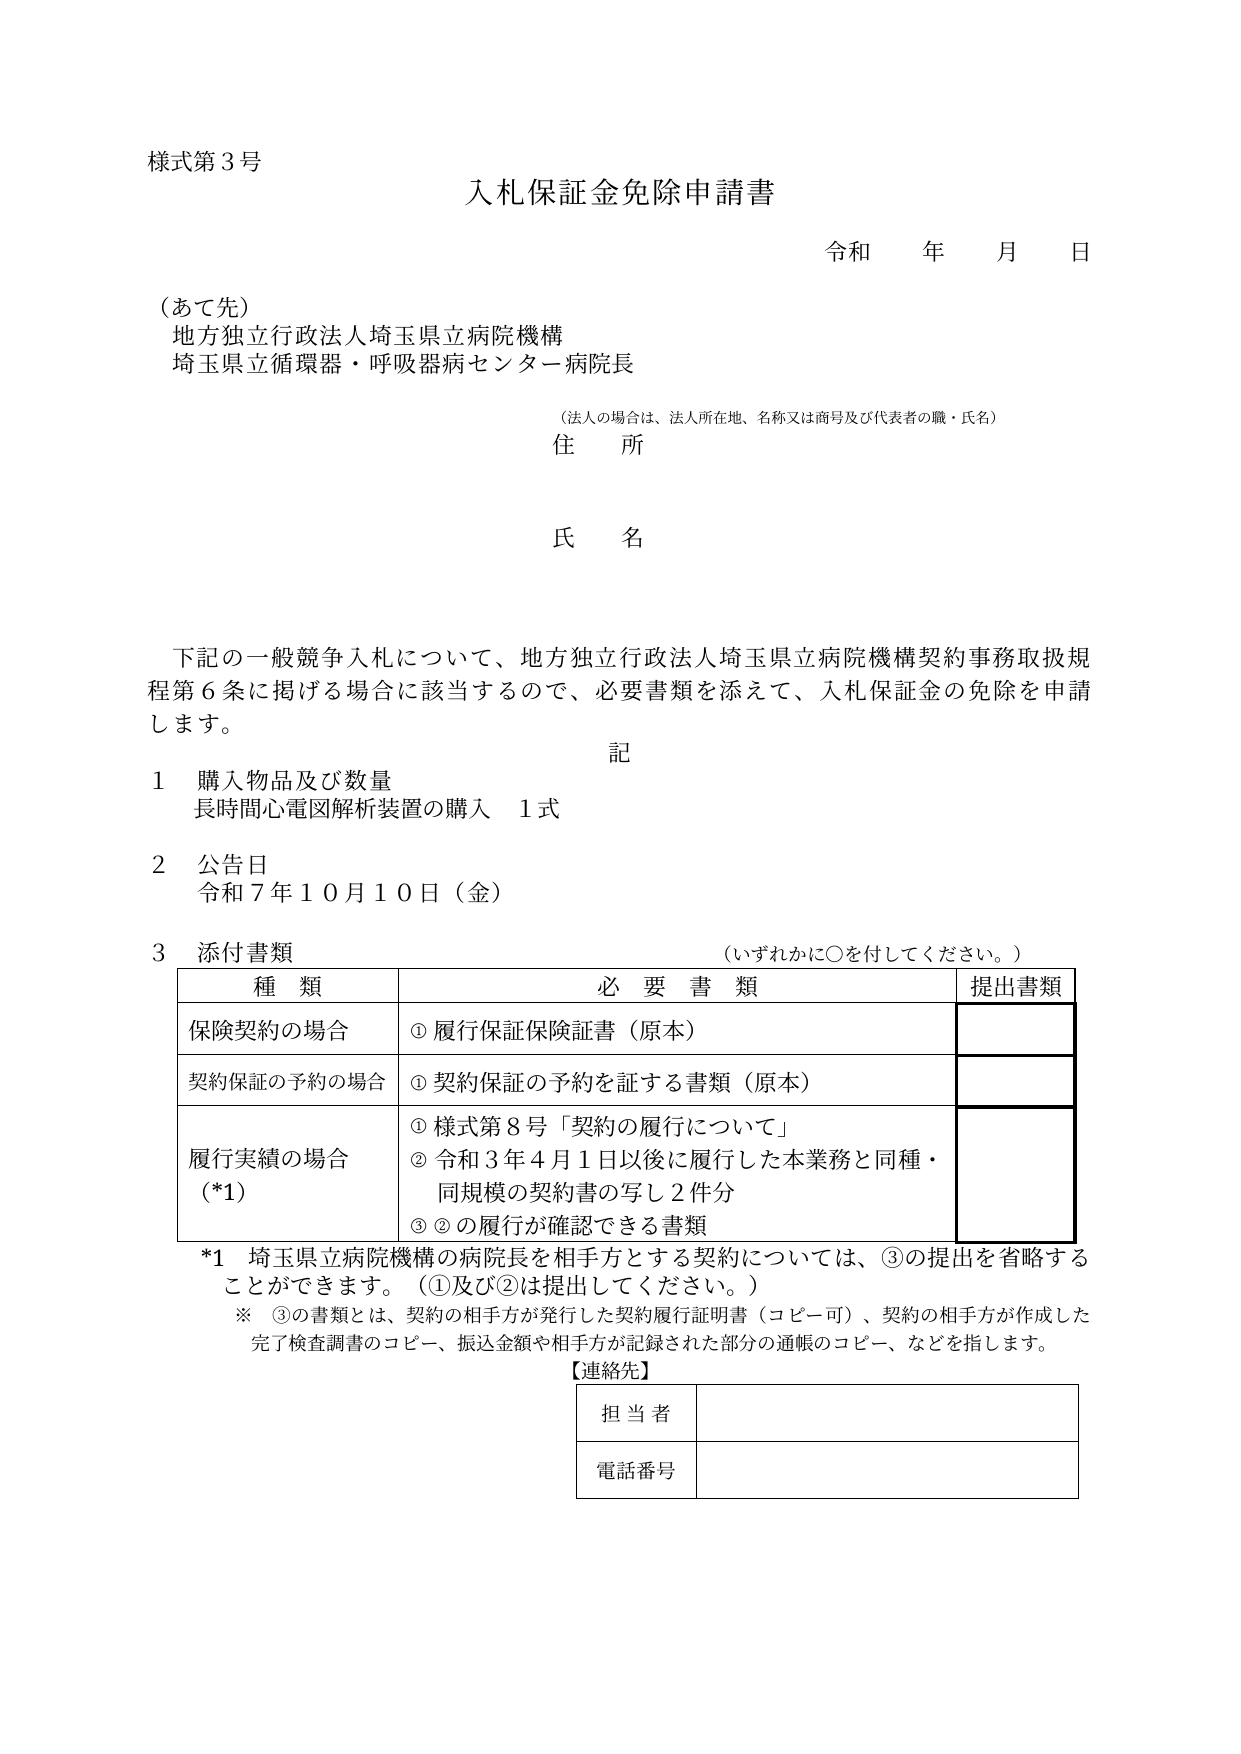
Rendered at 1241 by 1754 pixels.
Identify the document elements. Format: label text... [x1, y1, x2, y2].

table_header 種 類 [178, 969, 398, 1002]
table_cell [697, 1442, 1078, 1498]
table_cell 契約保証の予約の場合 [178, 1055, 398, 1105]
text （あて先） [148, 294, 1092, 322]
table_cell ① 様式第８号「契約の履行について」 ② 令和３年４月１日以後に履行した本業務と同種・同規模の契約書の写し２件分 ③ ②の履行が確認できる書類 [399, 1106, 955, 1241]
table_cell 保険契約の場合 [178, 1003, 398, 1054]
text 【連絡先】 [561, 1356, 1092, 1384]
text 氏 名 [552, 520, 1092, 553]
table_cell ① 履行保証保険証書（原本） [399, 1003, 955, 1054]
text ３ 添付書類 （いずれかに○を付してください。） [148, 935, 1092, 968]
text 令和 年 月 日 [148, 238, 1092, 266]
table_header [697, 1385, 1078, 1441]
text 令和７年１０月１０日（金） [148, 879, 1092, 907]
text 地方独立行政法人埼玉県立病院機構 [148, 322, 1092, 350]
text 様式第３号 [148, 148, 1092, 176]
text 入札保証金免除申請書 [148, 176, 1092, 210]
table_cell [958, 1109, 1073, 1241]
text （法人の場合は、法人所在地、名称又は商号及び代表者の職・氏名） [552, 406, 1092, 427]
text 記 [148, 739, 1092, 767]
text 下記の一般競争入札について、地方独立行政法人埼玉県立病院機構契約事務取扱規程第６条に掲げる場合に該当するので、必要書類を添えて、入札保証金の免除を申請します。 [148, 640, 1092, 739]
text *1 埼玉県立病院機構の病院長を相手方とする契約については、③の提出を省略することができます。（①及び②は提出してください。） [177, 1244, 1092, 1300]
table_header 必 要 書 類 [399, 969, 956, 1002]
text 長時間心電図解析装置の購入 １式 [148, 795, 1092, 823]
table_cell ① 契約保証の予約を証する書類（原本） [399, 1055, 955, 1105]
table_cell [958, 1005, 1073, 1054]
table_header 担 当 者 [577, 1385, 696, 1441]
text １ 購入物品及び数量 [148, 767, 1092, 795]
table_cell 電話番号 [577, 1442, 696, 1498]
text ※ ③の書類とは、契約の相手方が発行した契約履行証明書（コピー可）、契約の相手方が作成した完了検査調書のコピー、振込金額や相手方が記録された部分の通帳のコピー、などを指します。 [177, 1300, 1092, 1356]
text ２ 公告日 [148, 851, 1092, 879]
table_cell [958, 1057, 1073, 1105]
table_header 提出書類 [957, 969, 1074, 1002]
text 埼玉県立循環器・呼吸器病センター病院長 [148, 350, 1092, 378]
table_cell 履行実績の場合 （*1） [178, 1106, 398, 1241]
text 住 所 [552, 427, 1092, 460]
